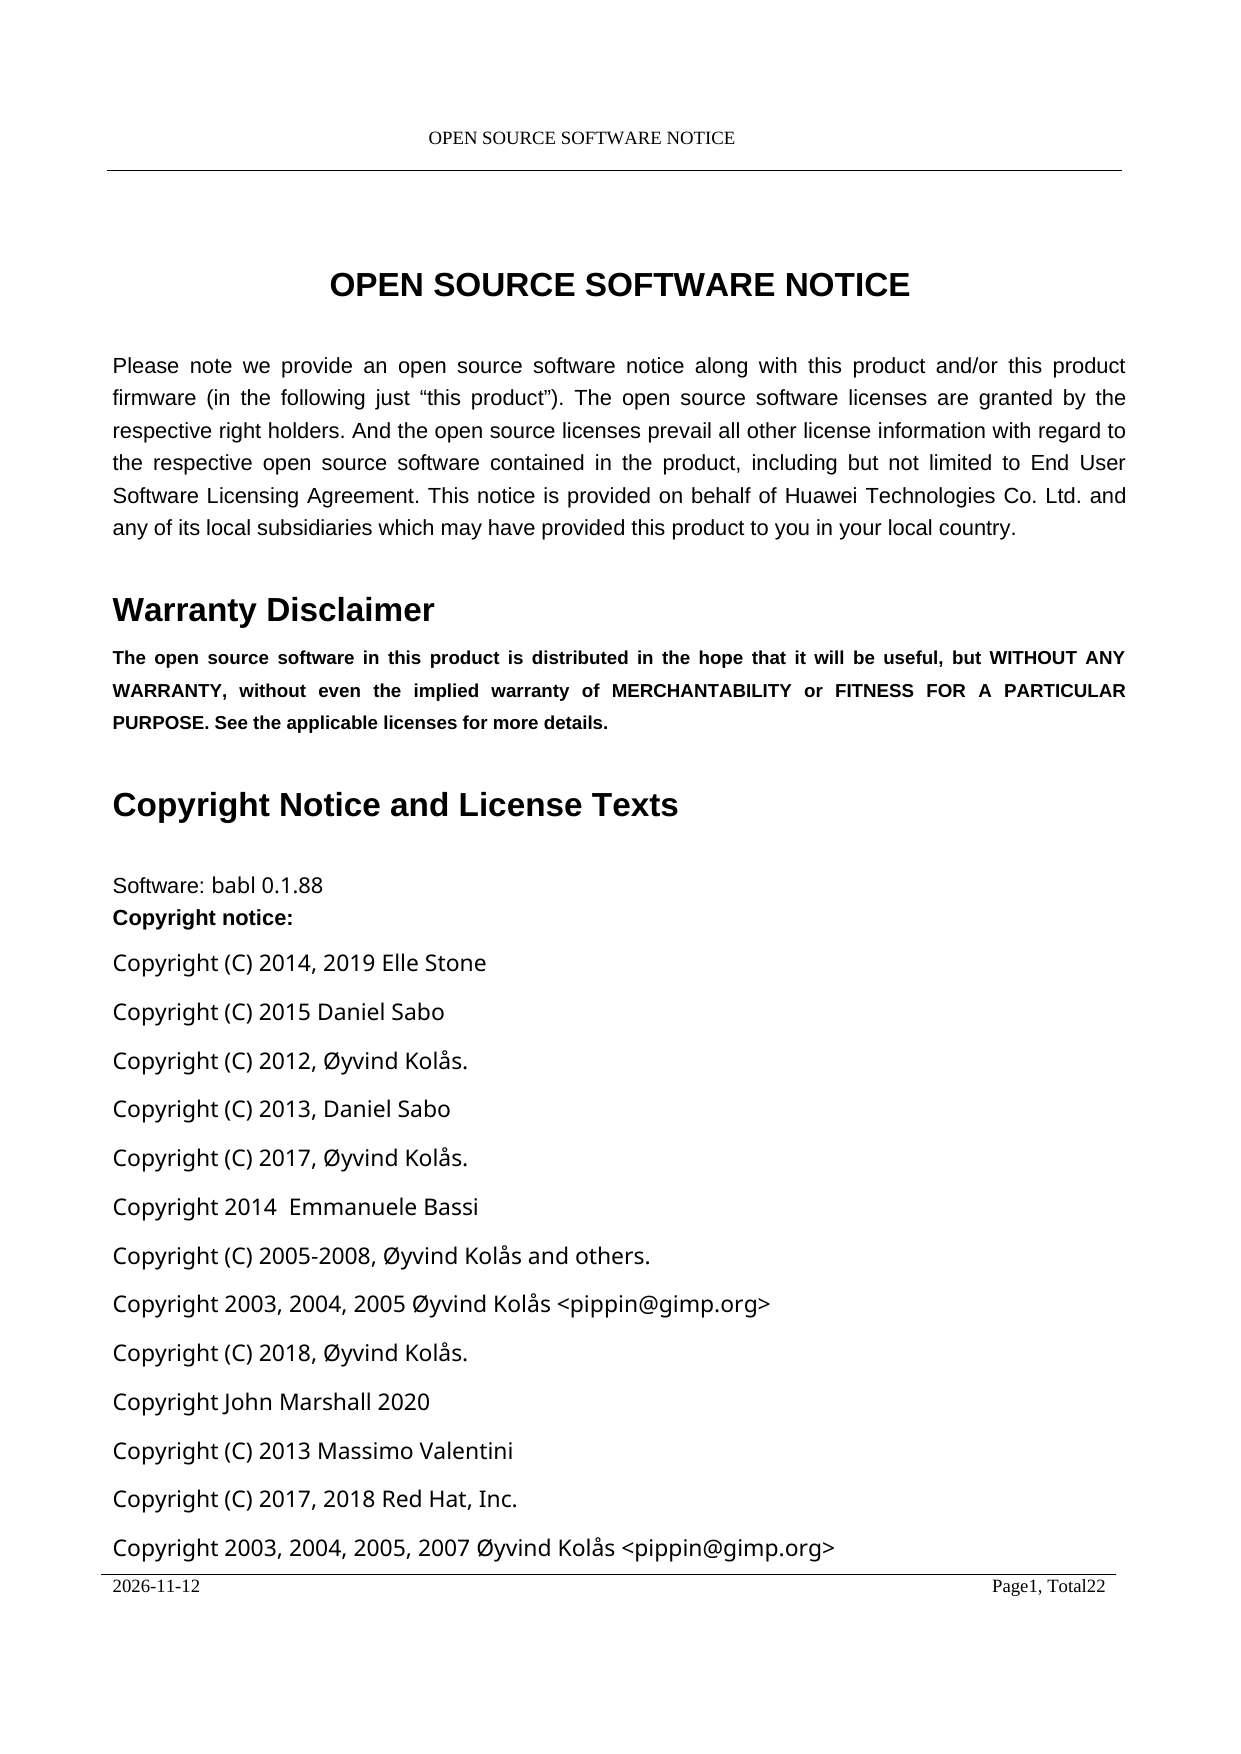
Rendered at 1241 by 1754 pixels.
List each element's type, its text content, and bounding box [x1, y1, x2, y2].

text Copyright Notice and License Texts [112, 771, 1128, 836]
text Copyright notice: [112, 901, 1128, 934]
text OPEN SOURCE SOFTWARE NOTICE [112, 251, 1128, 316]
text Please note we provide an open source software notice along with this product and/or this product firmware (in the following just “this product”). The open source software licenses are granted by the respective right holders. And the open source licenses prevail all other license information with regard to the respective open source software contained in the product, including but not limited to End User Software Licensing Agreement. This notice is provided on behalf of Huawei Technologies Co. Ltd. and any of its local subsidiaries which may have provided this product to you in your local country. [112, 349, 1128, 544]
text The open source software in this product is distributed in the hope that it will be useful, but WITHOUT ANY WARRANTY, without even the implied warranty of MERCHANTABILITY or FITNESS FOR A PARTICULAR PURPOSE. See the applicable licenses for more details. [112, 641, 1128, 739]
text Software: babl 0.1.88 [112, 869, 1128, 901]
text Warranty Disclaimer [112, 576, 1128, 641]
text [112, 947, 1128, 1564]
